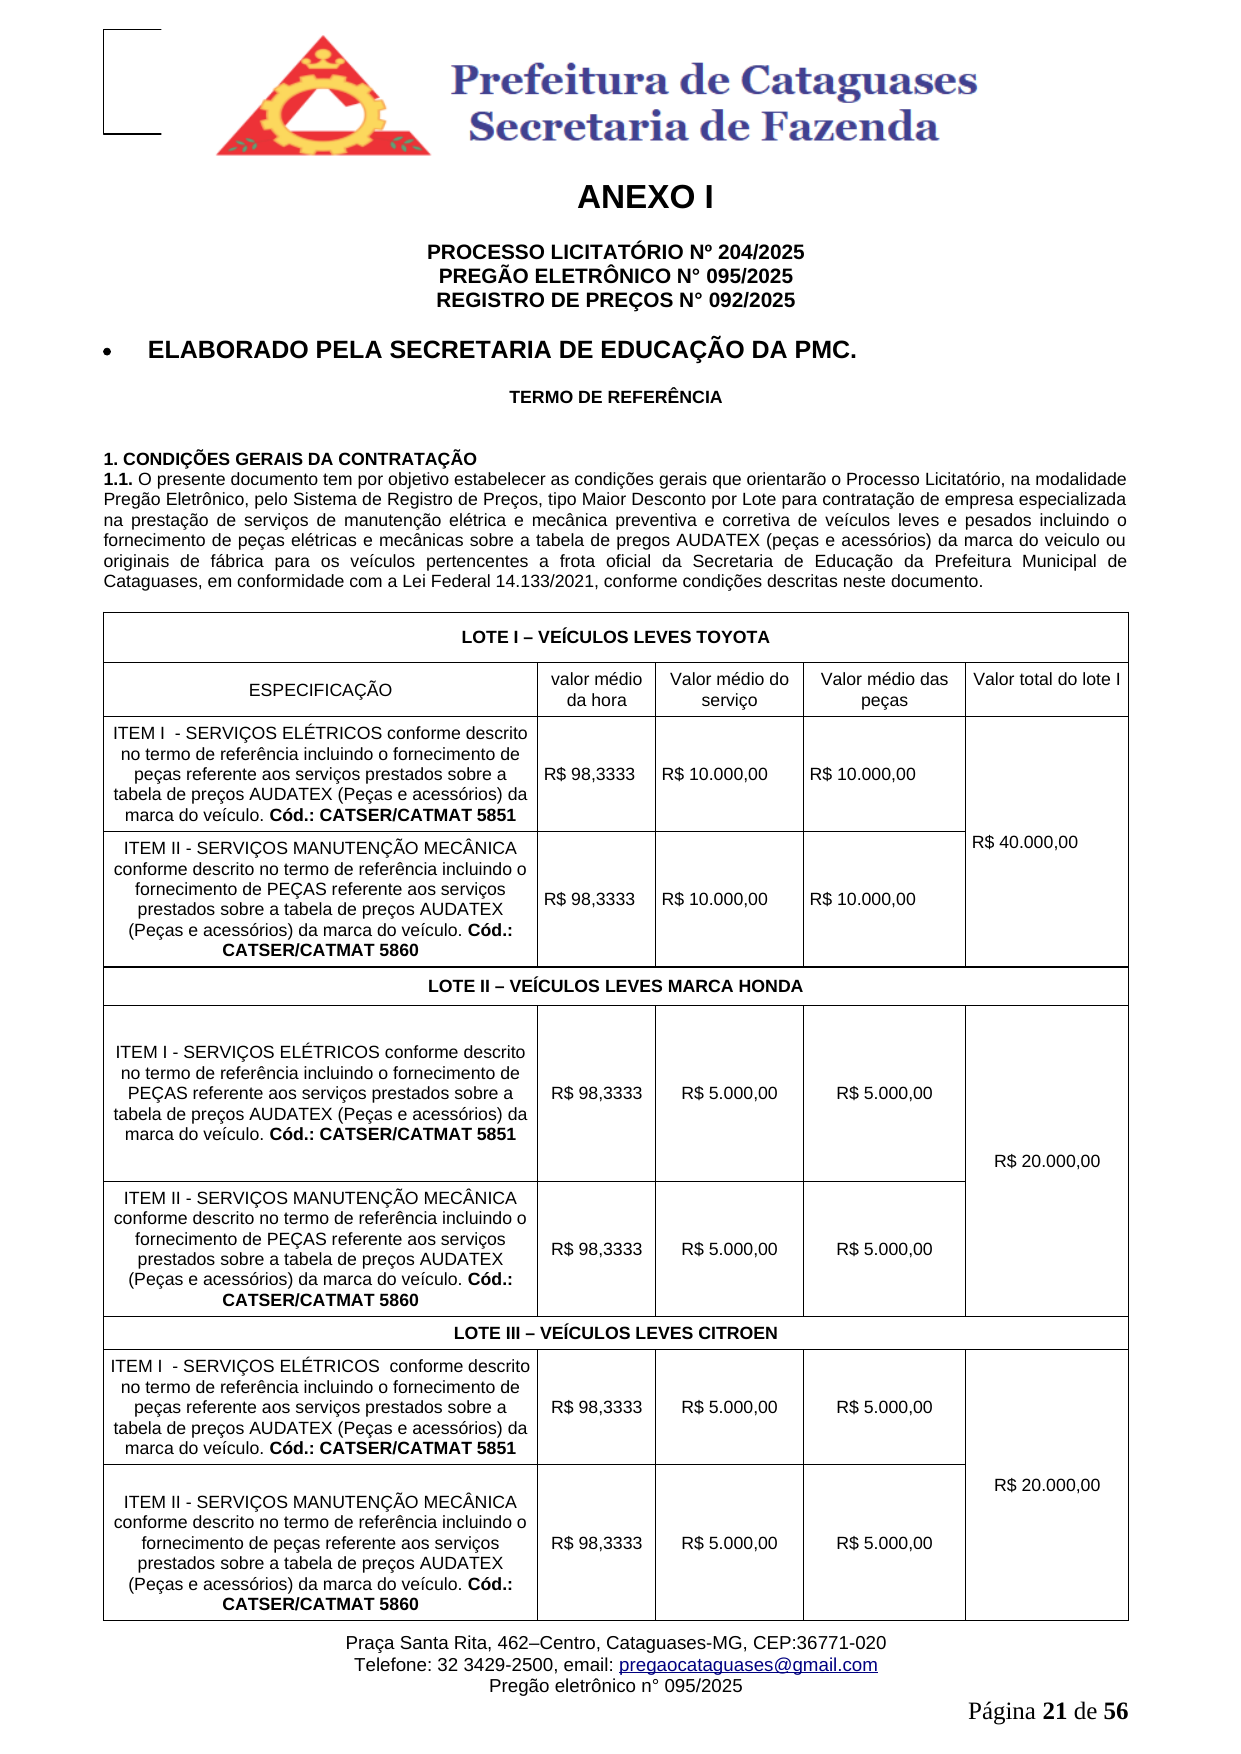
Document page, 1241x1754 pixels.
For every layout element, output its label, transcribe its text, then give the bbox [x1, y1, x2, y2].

text PREGÃO ELETRÔNICO N° 095/2025 [103, 264, 1128, 288]
picture [161, 29, 1071, 177]
table_cell ITEM I - SERVIÇOS ELÉTRICOS conforme descrito no termo de referência incluindo o fornecimento de peças referente aos serviços prestados sobre a tabela de preços AUDATEX (Peças e acessórios) da marca do veículo. Cód.: CATSER/CATMAT 5851 [104, 717, 537, 831]
table_cell Valor médio do serviço [656, 663, 803, 716]
table_cell ITEM II - SERVIÇOS MANUTENÇÃO MECÂNICA conforme descrito no termo de referência incluindo o fornecimento de PEÇAS referente aos serviços prestados sobre a tabela de preços AUDATEX (Peças e acessórios) da marca do veículo. Cód.: CATSER/CATMAT 5860 [104, 1182, 537, 1316]
table_cell R$ 98,3333 [538, 717, 655, 831]
table_cell valor médio da hora [538, 663, 655, 716]
table_cell R$ 98,3333 [538, 1182, 655, 1316]
table_cell R$ 20.000,00 [966, 1350, 1128, 1620]
table_cell R$ 98,3333 [538, 1350, 655, 1464]
table_cell ITEM I - SERVIÇOS ELÉTRICOS conforme descrito no termo de referência incluindo o fornecimento de peças referente aos serviços prestados sobre a tabela de preços AUDATEX (Peças e acessórios) da marca do veículo. Cód.: CATSER/CATMAT 5851 [104, 1350, 537, 1464]
table_cell R$ 10.000,00 [656, 832, 803, 966]
table_cell Valor médio das peças [804, 663, 965, 716]
table_cell ITEM I - SERVIÇOS ELÉTRICOS conforme descrito no termo de referência incluindo o fornecimento de PEÇAS referente aos serviços prestados sobre a tabela de preços AUDATEX (Peças e acessórios) da marca do veículo. Cód.: CATSER/CATMAT 5851 [104, 1006, 537, 1181]
text TERMO DE REFERÊNCIA [103, 387, 1128, 407]
table_cell R$ 20.000,00 [966, 1006, 1128, 1316]
table_cell R$ 5.000,00 [804, 1006, 965, 1181]
table_cell R$ 5.000,00 [804, 1465, 965, 1620]
table_cell R$ 10.000,00 [804, 832, 965, 966]
table_cell R$ 5.000,00 [804, 1182, 965, 1316]
table_cell R$ 40.000,00 [966, 717, 1128, 966]
table_cell R$ 5.000,00 [656, 1182, 803, 1316]
text PROCESSO LICITATÓRIO Nº 204/2025 [103, 240, 1128, 264]
table_cell R$ 5.000,00 [656, 1465, 803, 1620]
text REGISTRO DE PREÇOS N° 092/2025 [103, 288, 1128, 312]
table_cell R$ 10.000,00 [804, 717, 965, 831]
table_cell LOTE III – VEÍCULOS LEVES CITROEN [104, 1317, 1128, 1349]
table_cell LOTE II – VEÍCULOS LEVES MARCA HONDA [104, 968, 1128, 1005]
table_cell ITEM II - SERVIÇOS MANUTENÇÃO MECÂNICA conforme descrito no termo de referência incluindo o fornecimento de PEÇAS referente aos serviços prestados sobre a tabela de preços AUDATEX (Peças e acessórios) da marca do veículo. Cód.: CATSER/CATMAT 5860 [104, 832, 537, 966]
text ANEXO I [103, 177, 1128, 216]
text 1. CONDIÇÕES GERAIS DA CONTRATAÇÃO [103, 448, 1128, 469]
table_cell R$ 10.000,00 [656, 717, 803, 831]
table_cell R$ 5.000,00 [656, 1350, 803, 1464]
table_cell R$ 5.000,00 [804, 1350, 965, 1464]
table_header LOTE I – VEÍCULOS LEVES TOYOTA [104, 613, 1128, 662]
table_cell ESPECIFICAÇÃO [104, 663, 537, 716]
table_cell Valor total do lote I [966, 663, 1128, 716]
list ELABORADO PELA SECRETARIA DE EDUCAÇÃO DA PMC. [103, 336, 1128, 364]
table_cell R$ 98,3333 [538, 832, 655, 966]
table_cell R$ 98,3333 [538, 1006, 655, 1181]
table_cell ITEM II - SERVIÇOS MANUTENÇÃO MECÂNICA conforme descrito no termo de referência incluindo o fornecimento de peças referente aos serviços prestados sobre a tabela de preços AUDATEX (Peças e acessórios) da marca do veículo. Cód.: CATSER/CATMAT 5860 [104, 1465, 537, 1620]
text 1.1. O presente documento tem por objetivo estabelecer as condições gerais que orientarão o Processo Licitatório, na modalidade Pregão Eletrônico, pelo Sistema de Registro de Preços, tipo Maior Desconto por Lote para contratação de empresa especializada na prestação de serviços de manutenção elétrica e mecânica preventiva e corretiva de veículos leves e pesados incluindo o fornecimento de peças elétricas e mecânicas sobre a tabela de pregos AUDATEX (peças e acessórios) da marca do veiculo ou originais de fábrica para os veículos pertencentes a frota oficial da Secretaria de Educação da Prefeitura Municipal de Cataguases, em conformidade com a Lei Federal 14.133/2021, conforme condições descritas neste documento. [103, 469, 1128, 591]
table_cell R$ 5.000,00 [656, 1006, 803, 1181]
table_cell R$ 98,3333 [538, 1465, 655, 1620]
